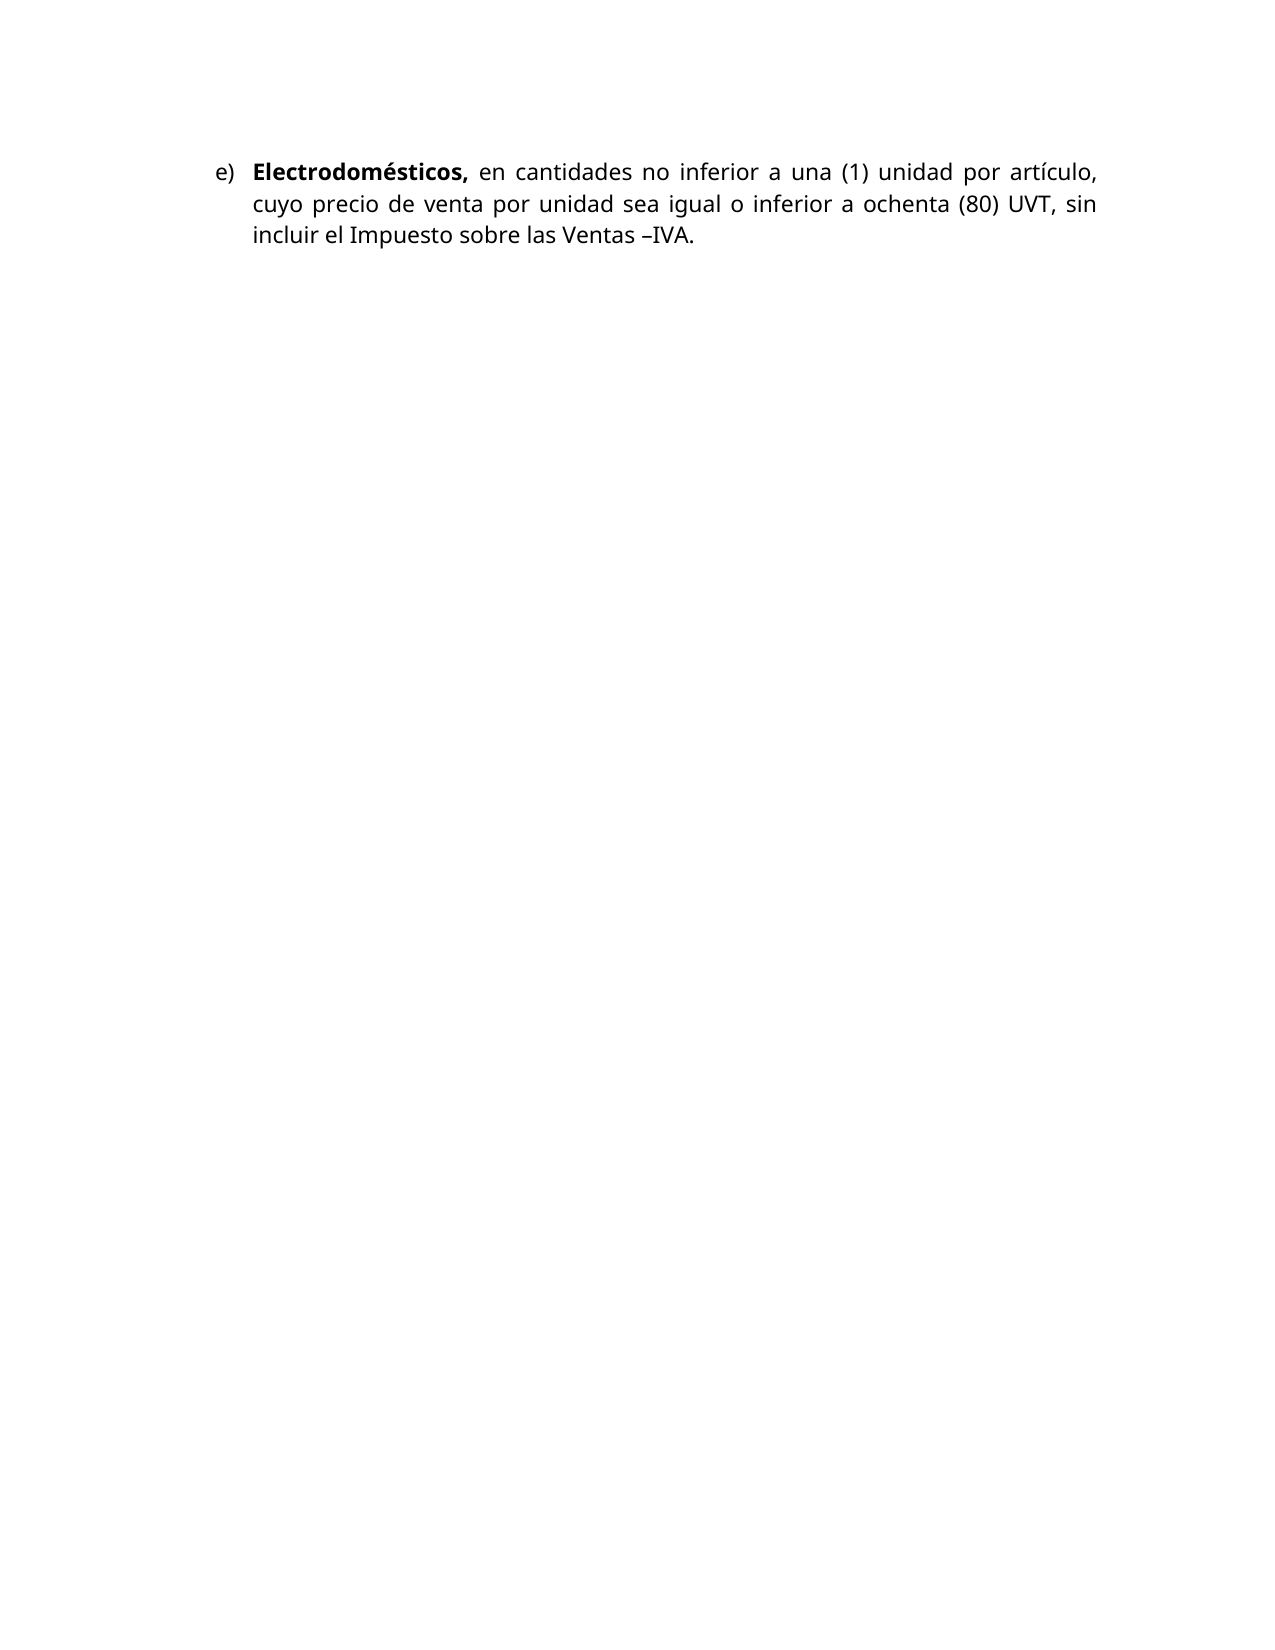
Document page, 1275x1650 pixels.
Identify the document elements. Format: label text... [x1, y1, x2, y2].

list Electrodomésticos, en cantidades no inferior a una (1) unidad por artículo, cuyo precio de venta por unidad sea igual o inferior a ochenta (80) UVT, sin incluir el Impuesto sobre las Ventas –IVA. [215, 156, 1098, 250]
